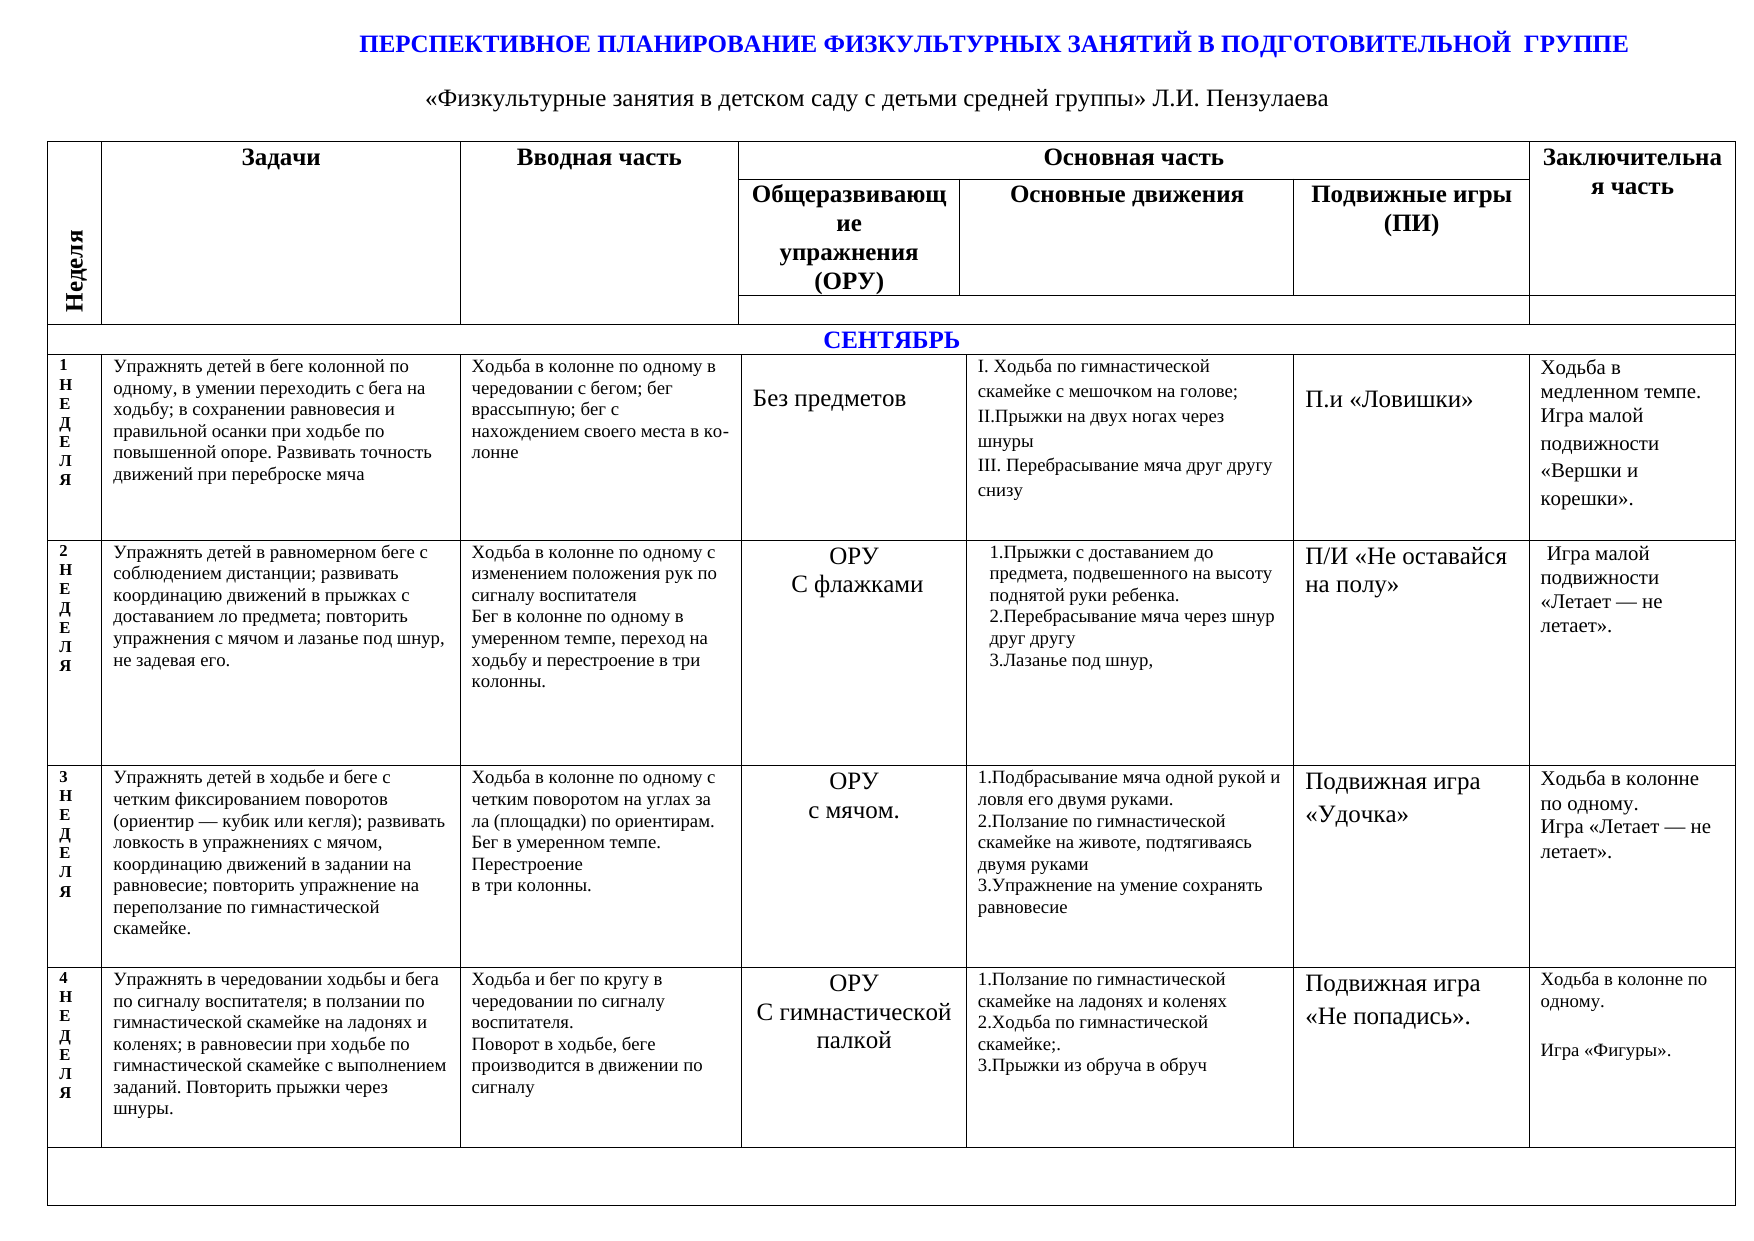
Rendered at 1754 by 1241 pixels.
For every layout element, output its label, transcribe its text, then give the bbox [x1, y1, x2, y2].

text ПЕРСПЕКТИВНОЕ ПЛАНИРОВАНИЕ ФИЗКУЛЬТУРНЫХ ЗАНЯТИЙ В ПОДГОТОВИТЕЛЬНОЙ ГРУППЕ [59, 29, 1695, 58]
table_cell I. Ходьба по гимнастической скамейке с мешочком на голове; II.Прыжки на двух ногах через шнуры III. Перебрасывание мяча друг другу снизу [967, 355, 1293, 540]
table_header Заключительная часть [1530, 142, 1735, 294]
table_cell Упражнять детей в равномерном беге с соблюдением дистанции; развивать координацию движений в прыжках с доставанием ло предмета; повторить упражнения с мячом и лазанье под шнур, не задевая его. [102, 541, 460, 765]
table_cell СЕНТЯБРЬ [48, 325, 1735, 354]
text «Физкультурные занятия в детском саду с детьми средней группы» Л.И. Пензулаева [59, 83, 1695, 112]
table_cell Ходьба и бег по кругу в чередовании по сигналу воспитателя. Поворот в ходьбе, беге производится в движении по сигналу [461, 968, 741, 1147]
table_cell Ходьба в колонне по одному в чередовании с бегом; бег врассыпную; бег с нахождением своего места в колонне [461, 355, 741, 540]
table_cell [1530, 296, 1735, 324]
table_cell ОРУ с мячом. [742, 766, 966, 967]
table_cell Подвижная игра «Удочка» [1294, 766, 1529, 967]
table_header Основная часть [739, 142, 1529, 178]
table_cell 1 Н Е Д Е Л Я [48, 355, 101, 540]
table_cell [48, 1148, 1735, 1205]
table_cell Ходьба в колонне по одному. Игра «Летает — не летает». [1530, 766, 1735, 967]
table_cell Ходьба в колонне по одному с четким поворотом на углах за ла (площадки) по ориентирам. Бег в умеренном темпе. Перестроение в три колонны. [461, 766, 741, 967]
table_cell Подвижные игры (ПИ) [1294, 180, 1529, 294]
table_cell Общеразвивающие упражнения (ОРУ) [739, 180, 959, 294]
table_cell 1.Ползание по гимнастической скамейке на ладонях и коленях 2.Ходьба по гимнастической скамейке;. 3.Прыжки из обруча в обруч [967, 968, 1293, 1147]
table_cell 1.Прыжки с доставанием до предмета, подвешенного на высоту поднятой руки ребенка. 2.Перебрасывание мяча через шнур друг другу 3.Лазанье под шнур, [967, 541, 1293, 765]
table_cell 1.Подбрасывание мяча одной рукой и ловля его двумя руками. 2.Ползание по гимнастической скамейке на животе, подтягиваясь двумя руками 3.Упражнение на умение сохранять равновесие [967, 766, 1293, 967]
table_cell Подвижная игра «Не попадись». [1294, 968, 1529, 1147]
table_cell Без предметов [742, 355, 966, 540]
table_cell Ходьба в колонне по одному с изменением положения рук по сигналу воспитателя Бег в колонне по одному в умеренном темпе, переход на ходьбу и перестроение в три колонны. [461, 541, 741, 765]
table_cell П/И «Не оставайся на полу» [1294, 541, 1529, 765]
table_cell Ходьба в медленном темпе. Игра малой подвижности «Вершки и корешки». [1530, 355, 1735, 540]
table_header Неделя [48, 142, 101, 324]
table_cell 3 Н Е Д Е Л Я [48, 766, 101, 967]
table_cell Игра малой подвижности «Летает — не летает». [1530, 541, 1735, 765]
table_cell Ходьба в колонне по одному. Игра «Фигуры». [1530, 968, 1735, 1147]
table_cell Упражнять в чередовании ходьбы и бега по сигналу воспитателя; в ползании по гимнастической скамейке на ладонях и коленях; в равновесии при ходьбе по гимнастической скамейке с выполнением заданий. Повторить прыжки через шнуры. [102, 968, 460, 1147]
table_header Задачи [102, 142, 460, 324]
table_cell Упражнять детей в ходьбе и беге с четким фиксированием поворотов (ориентир — кубик или кегля); развивать ловкость в упражнениях с мячом, координацию движений в задании на равновесие; повторить упражнение на переползание по гимнастической скамейке. [102, 766, 460, 967]
table_header Вводная часть [461, 142, 738, 324]
table_cell ОРУ С флажками [742, 541, 966, 765]
table_cell 4 Н Е Д Е Л Я [48, 968, 101, 1147]
table_cell [739, 296, 1529, 324]
table_cell 2 Н Е Д Е Л Я [48, 541, 101, 765]
table_cell П.и «Ловишки» [1294, 355, 1529, 540]
table_cell ОРУ С гимнастической палкой [742, 968, 966, 1147]
table_cell Основные движения [960, 180, 1293, 294]
table_cell Упражнять детей в беге колонной по одному, в умении переходить с бега на ходьбу; в сохранении равновесия и правильной осанки при ходьбе по повышенной опоре. Развивать точность движений при переброске мяча [102, 355, 460, 540]
